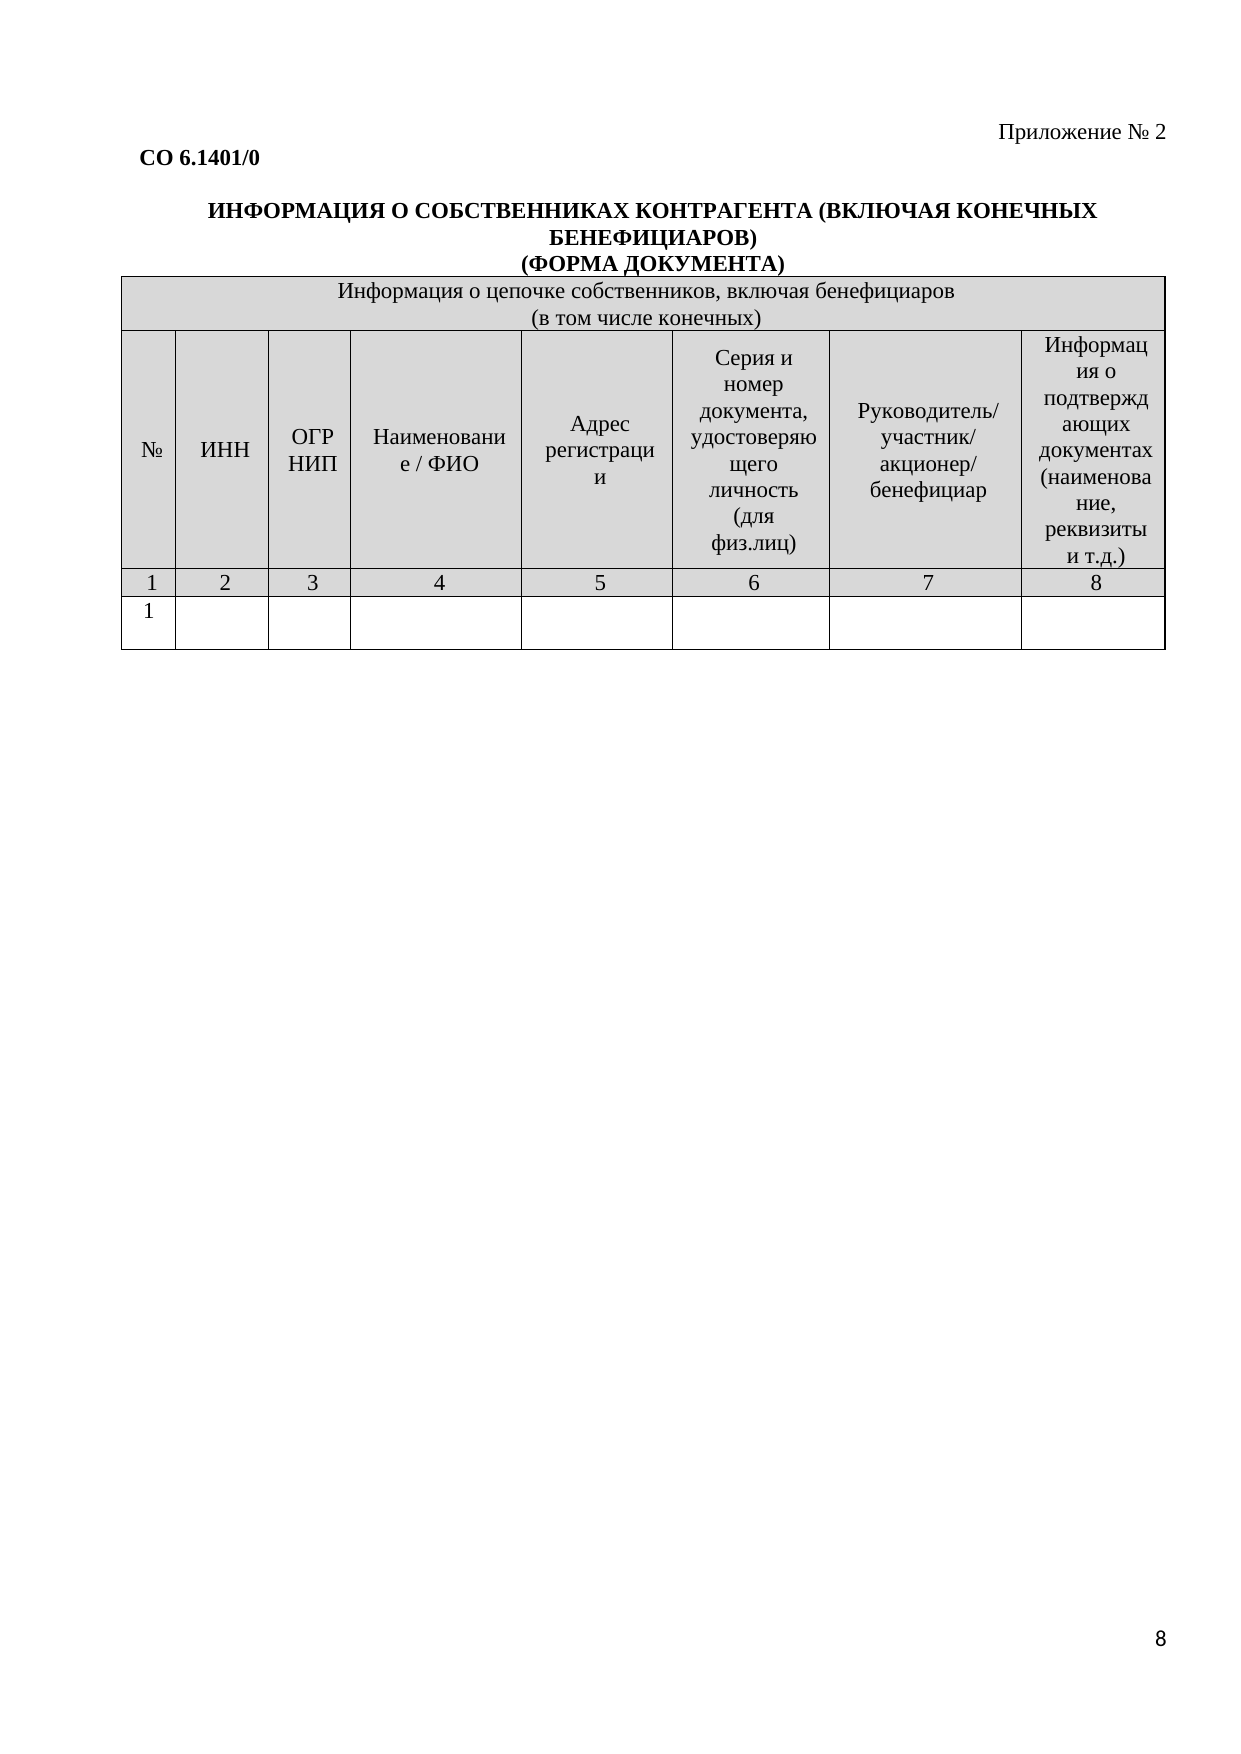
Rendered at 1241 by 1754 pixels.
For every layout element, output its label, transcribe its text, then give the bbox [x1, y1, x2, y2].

table_cell 8 [1022, 569, 1164, 596]
text Приложение № 2 [139, 118, 1167, 144]
table_cell 1 [122, 597, 175, 649]
table_cell [176, 597, 268, 649]
table_cell [351, 597, 521, 649]
table_cell 7 [830, 569, 1021, 596]
table_cell № [122, 331, 175, 568]
table_cell ОГРНИП [269, 331, 350, 568]
table_cell 2 [176, 569, 268, 596]
text (ФОРМА ДОКУМЕНТА) [139, 250, 1167, 276]
table_cell 5 [522, 569, 672, 596]
table_cell [673, 597, 829, 649]
table_cell 3 [269, 569, 350, 596]
table_cell 6 [673, 569, 829, 596]
table_header Информация о цепочке собственников, включая бенефициаров (в том числе конечных) [122, 277, 1164, 330]
table_cell [269, 597, 350, 649]
table_cell Наименование / ФИО [351, 331, 521, 568]
table_cell Серия и номер документа, удостоверяющего личность (для физ.лиц) [673, 331, 829, 568]
table_cell [522, 597, 672, 649]
table_cell Информация о подтверждающих документах (наименование, реквизиты и т.д.) [1022, 331, 1164, 568]
table_cell 4 [351, 569, 521, 596]
text СО 6.1401/0 [139, 144, 1167, 171]
table_cell Адрес регистрации [522, 331, 672, 568]
text Информация о собственниках контрагента (включая конечных бенефициаров) [139, 197, 1167, 250]
table_cell 1 [122, 569, 175, 596]
table_cell [830, 597, 1021, 649]
table_cell Руководитель/участник/акционер/бенефициар [830, 331, 1021, 568]
table_cell [1022, 597, 1164, 649]
table_cell ИНН [176, 331, 268, 568]
